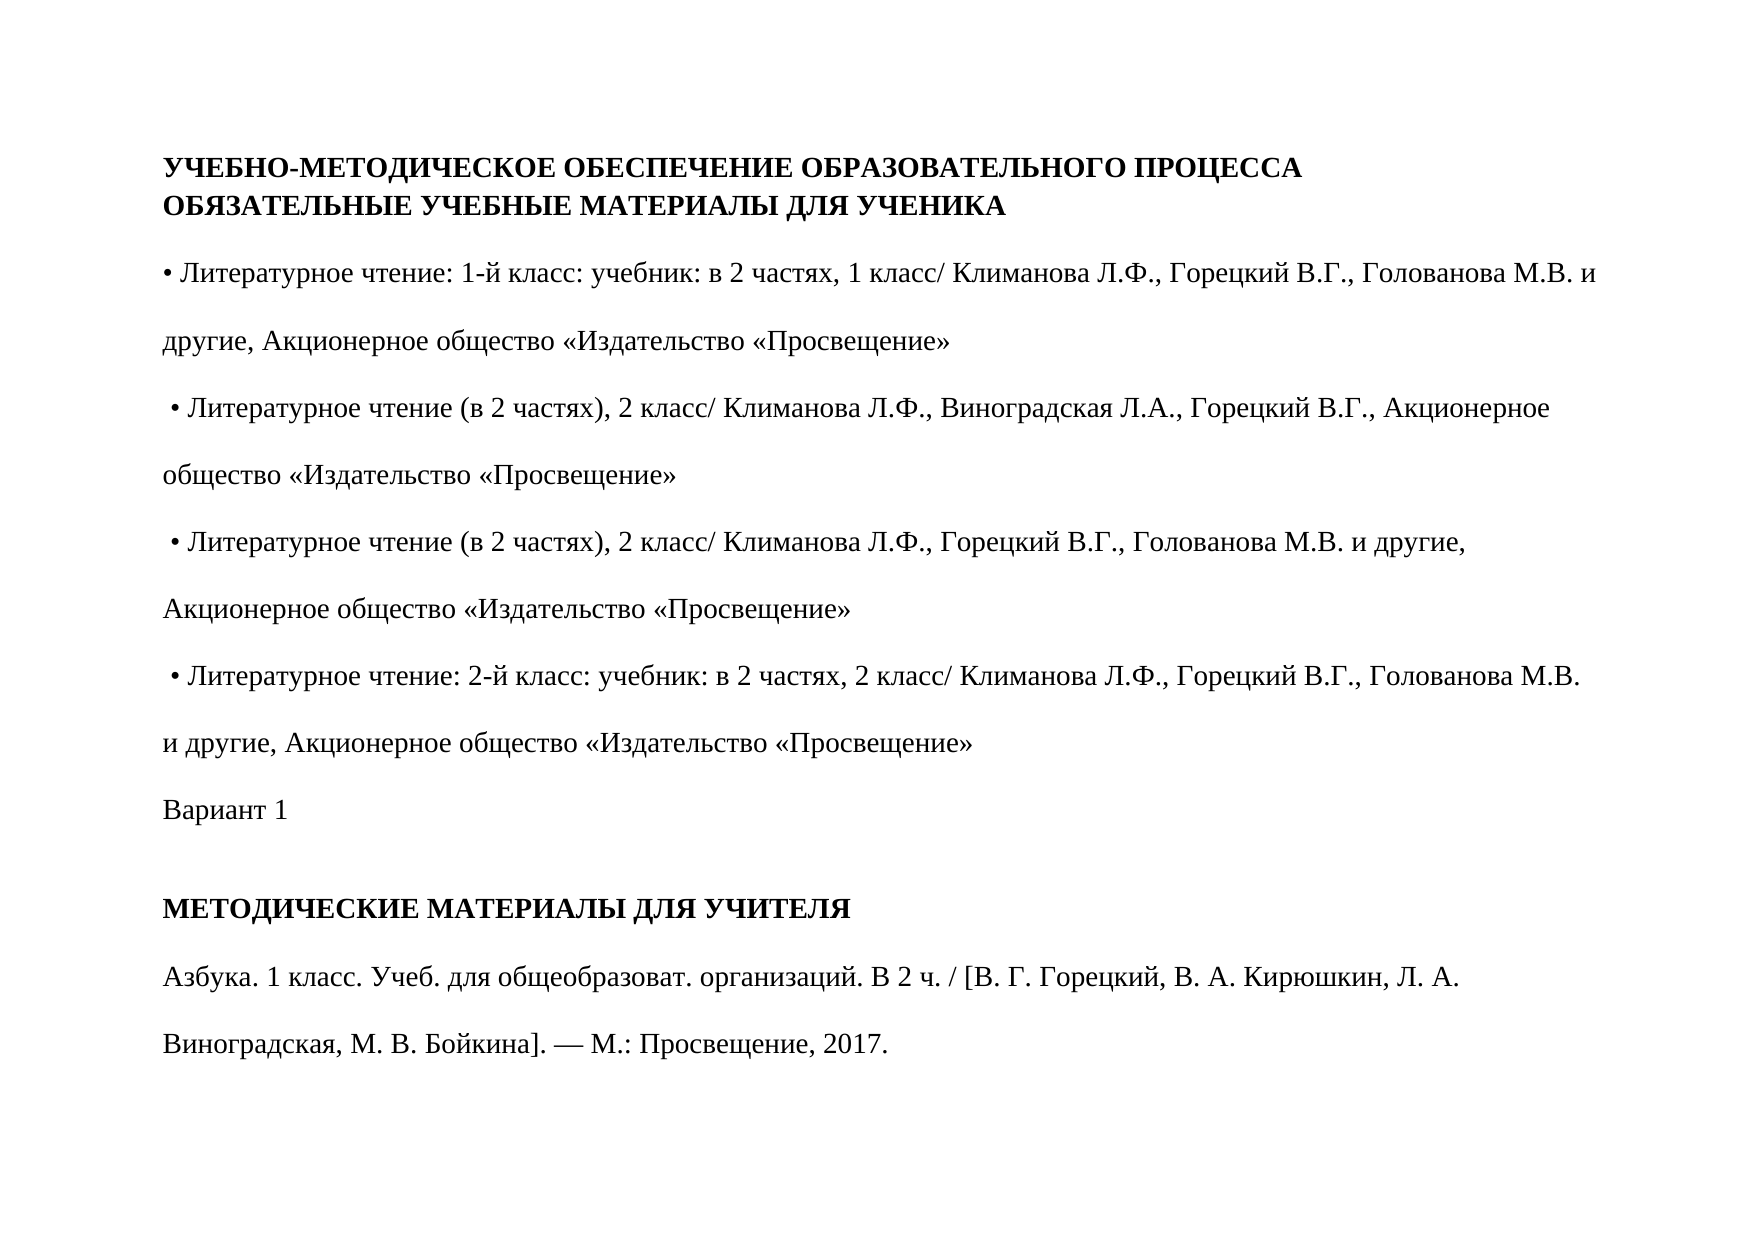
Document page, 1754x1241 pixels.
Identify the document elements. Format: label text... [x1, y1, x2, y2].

text ОБЯЗАТЕЛЬНЫЕ УЧЕБНЫЕ МАТЕРИАЛЫ ДЛЯ УЧЕНИКА [162, 188, 1604, 222]
text Вариант 1 [162, 792, 1604, 826]
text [162, 959, 1604, 1059]
text • Литературное чтение: 1-й класс: учебник: в 2 частях, 1 класс/ Климанова Л.Ф., Горецкий В.Г., Голованова М.В. и другие, Акционерное общество «Издательство «Просвещение» • Литературное чтение (в 2 частях), 2 класс/ Климанова Л.Ф., Виноградская Л.А., Горецкий В.Г., Акционерное общество «Издательство «Просвещение» • Литературное чтение (в 2 частях), 2 класс/ Климанова Л.Ф., Горецкий В.Г., Голованова М.В. и другие, Акционерное общество «Издательство «Просвещение» • Литературное чтение: 2-й класс: учебник: в 2 частях, 2 класс/ Климанова Л.Ф., Горецкий В.Г., Голованова М.В. и другие, Акционерное общество «Издательство «Просвещение» [162, 256, 1604, 759]
text УЧЕБНО-МЕТОДИЧЕСКОЕ ОБЕСПЕЧЕНИЕ ОБРАЗОВАТЕЛЬНОГО ПРОЦЕССА [162, 150, 1604, 183]
text МЕТОДИЧЕСКИЕ МАТЕРИАЛЫ ДЛЯ УЧИТЕЛЯ [162, 892, 1604, 925]
